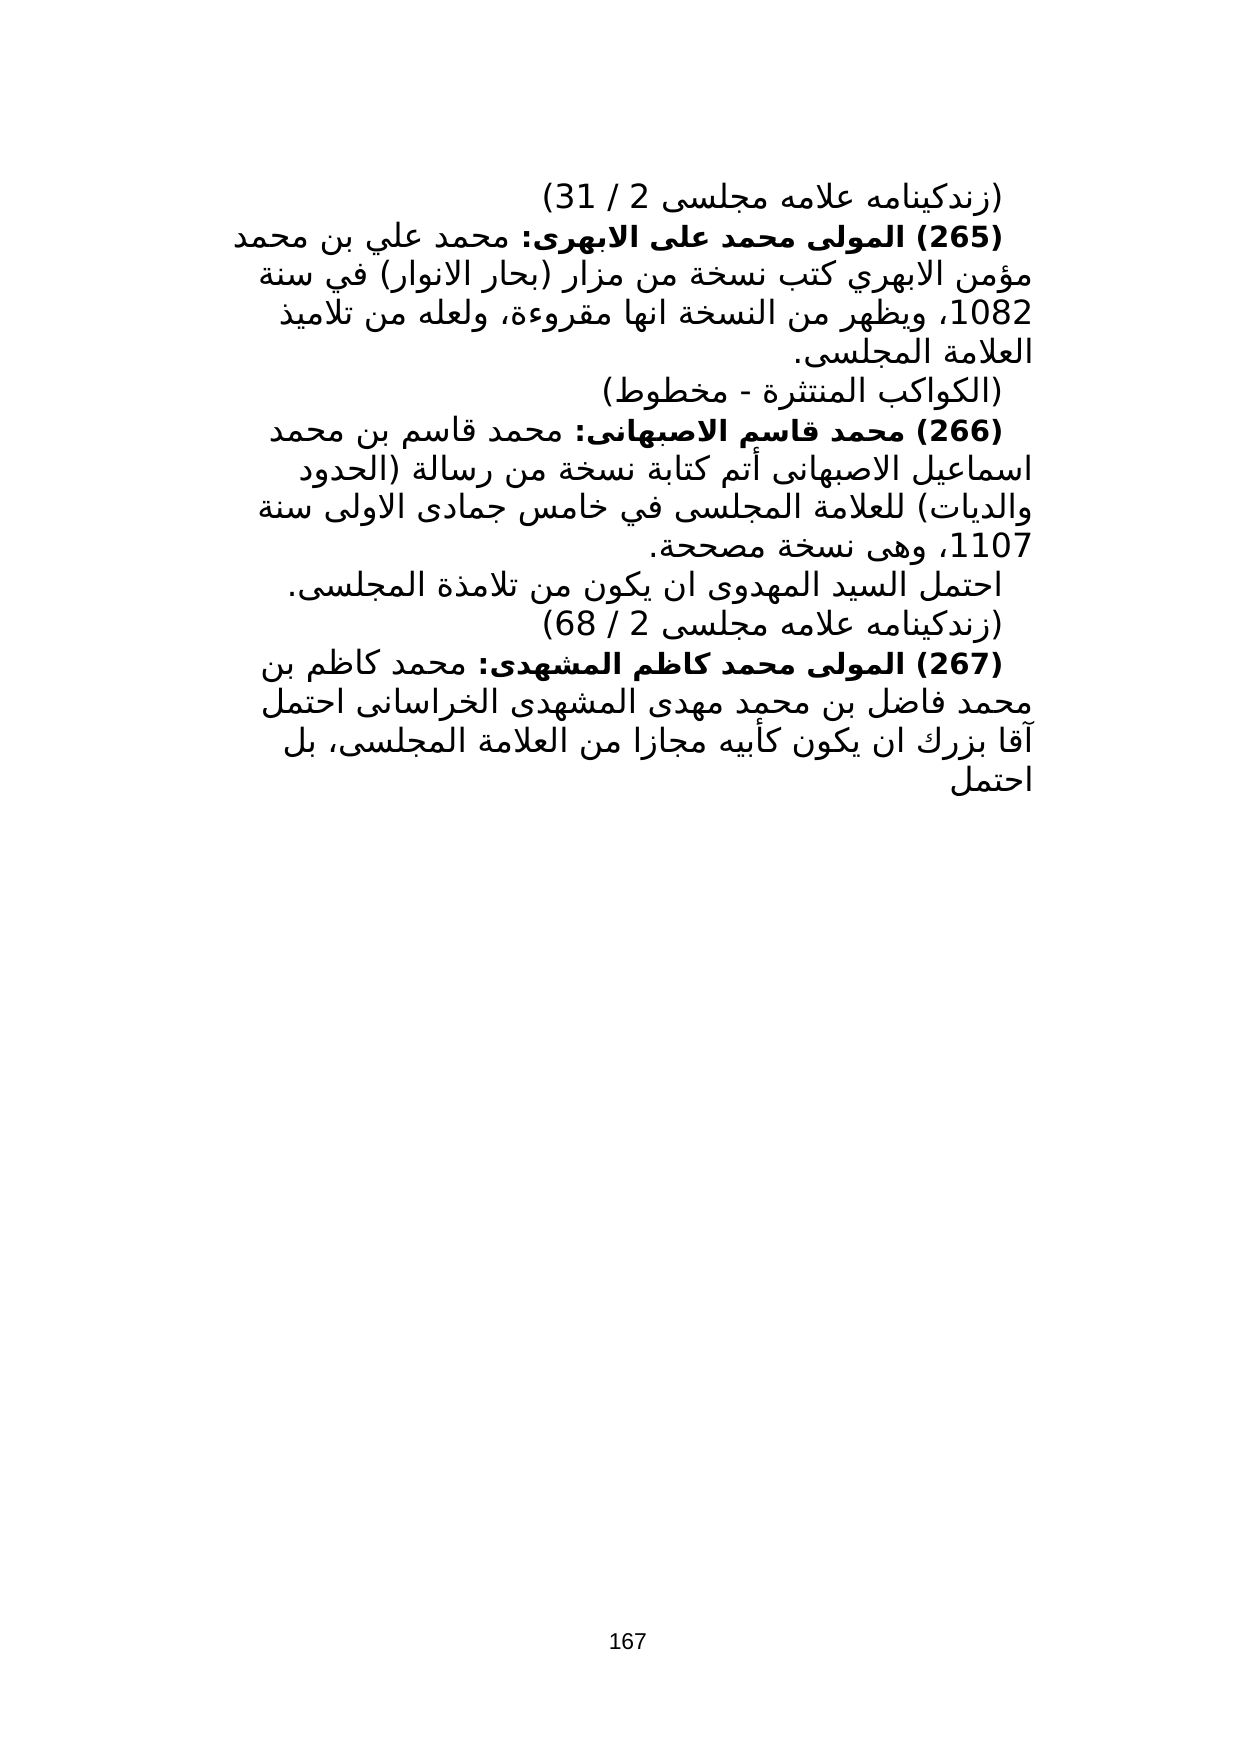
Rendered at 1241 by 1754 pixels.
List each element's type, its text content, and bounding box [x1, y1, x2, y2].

text (الكواكب المنتثرة - مخطوط) [222, 371, 1033, 410]
text احتمل السيد المهدوى ان يكون من تلامذة المجلسى. [222, 566, 1033, 604]
text (زندكينامه علامه مجلسى 2 / 31) [222, 177, 1033, 216]
text (266) محمد قاسم الاصبهانى: محمد قاسم بن محمد اسماعيل الاصبهانى أتم كتابة نسخة من رسالة (الحدود والديات) للعلامة المجلسى في خامس جمادى الاولى سنة 1107، وهى نسخة مصححة. [222, 410, 1033, 566]
text (265) المولى محمد على الابهرى: محمد علي بن محمد مؤمن الابهري كتب نسخة من مزار (بحار الانوار) في سنة 1082، ويظهر من النسخة انها مقروء‌ة، ولعله من تلاميذ العلامة المجلسى. [222, 216, 1033, 371]
text (زندكينامه علامه مجلسى 2 / 68) [222, 604, 1033, 643]
text (267) المولى محمد كاظم المشهدى: محمد كاظم بن محمد فاضل بن محمد مهدى المشهدى الخراسانى احتمل آقا بزرك ان يكون كأبيه مجازا من العلامة المجلسى، بل احتمل [222, 643, 1033, 799]
